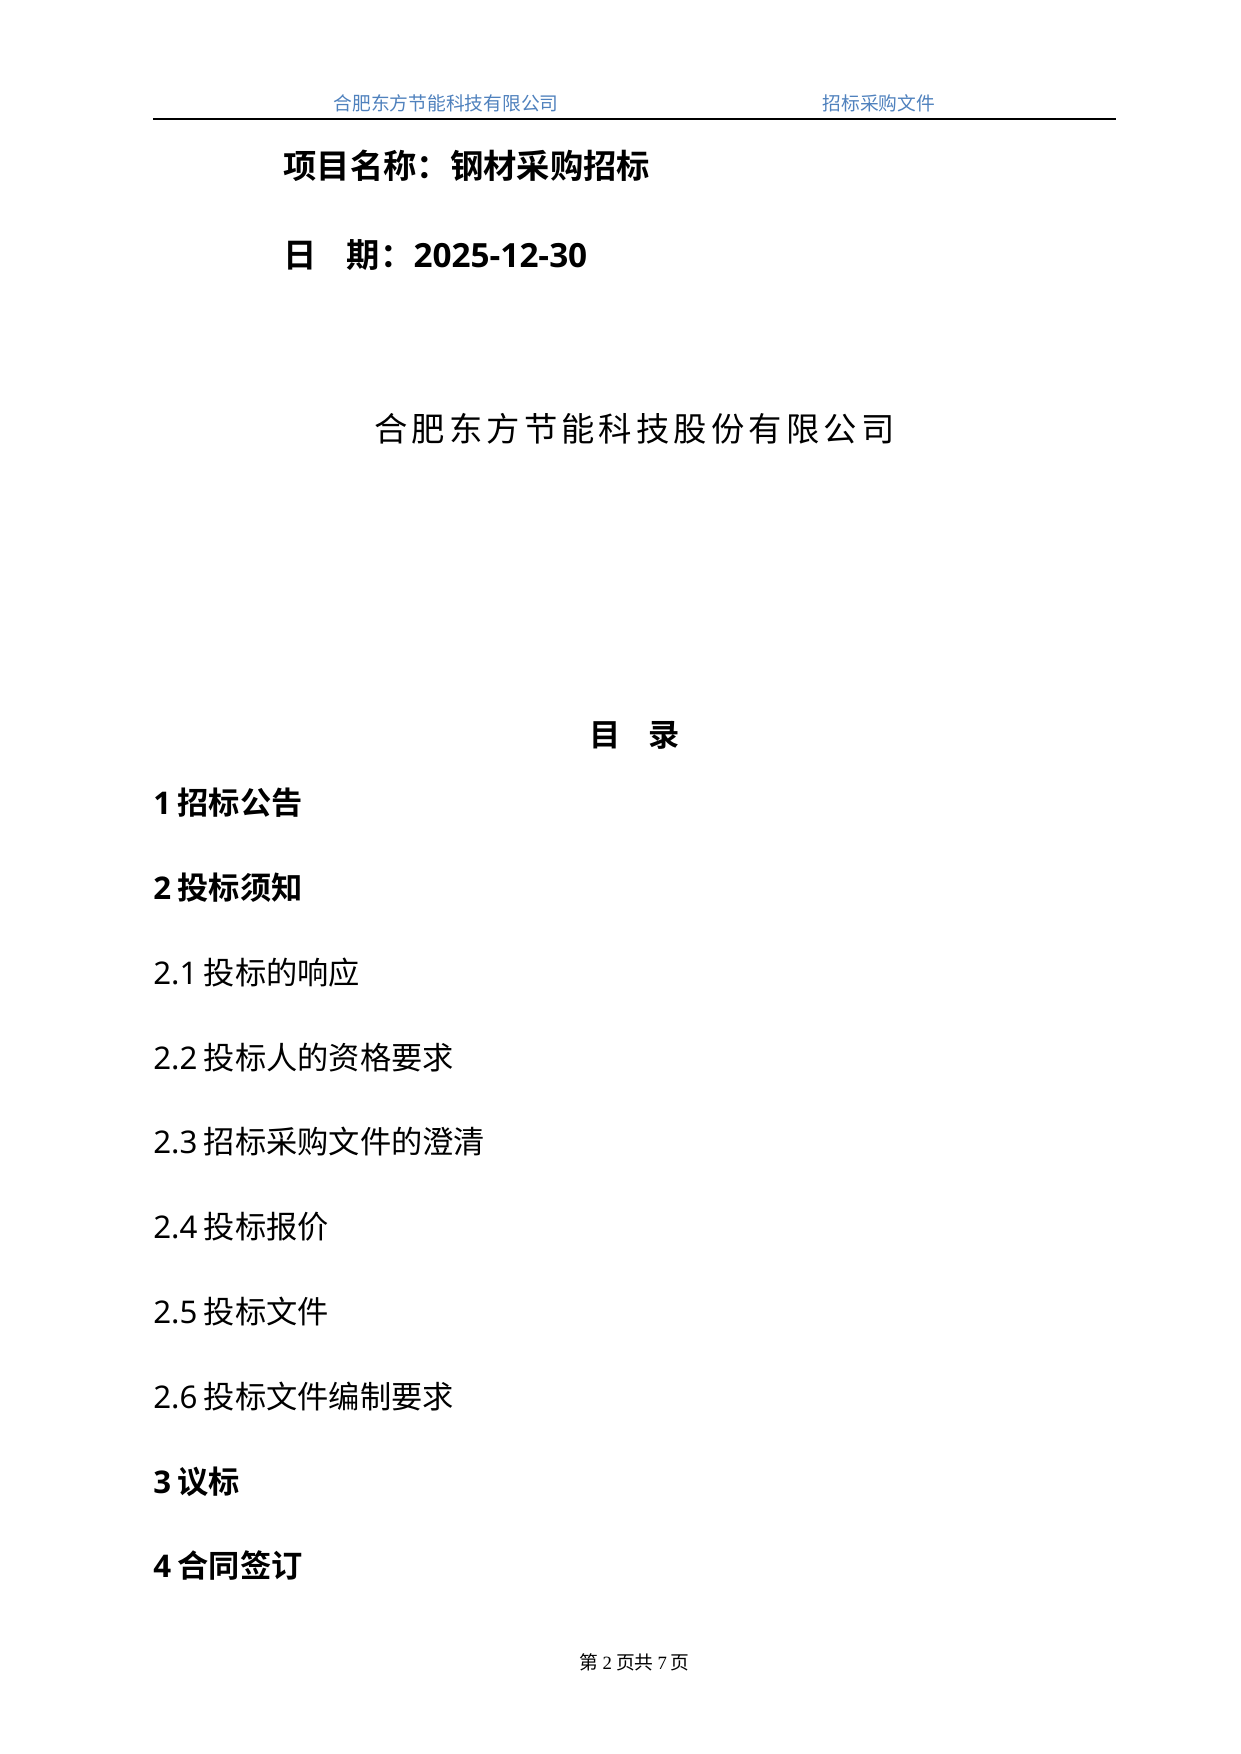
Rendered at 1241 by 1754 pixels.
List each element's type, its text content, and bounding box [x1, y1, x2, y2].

text 日 期：2025-12-30 [153, 228, 1116, 277]
text 2.1投标的响应 [153, 948, 1116, 993]
text 1招标公告 [153, 778, 1116, 824]
text 合肥东方节能科技股份有限公司 [153, 402, 1116, 451]
text 4合同签订 [153, 1542, 1116, 1587]
text 2.6投标文件编制要求 [153, 1372, 1116, 1417]
text 3议标 [153, 1457, 1116, 1502]
text 目 录 [153, 710, 1116, 755]
text 2投标须知 [153, 863, 1116, 909]
text 项目名称：钢材采购招标 [153, 139, 1116, 188]
text 2.5投标文件 [153, 1287, 1116, 1333]
text 2.4投标报价 [153, 1202, 1116, 1248]
text 2.2投标人的资格要求 [153, 1033, 1116, 1078]
text 2.3招标采购文件的澄清 [153, 1118, 1116, 1163]
